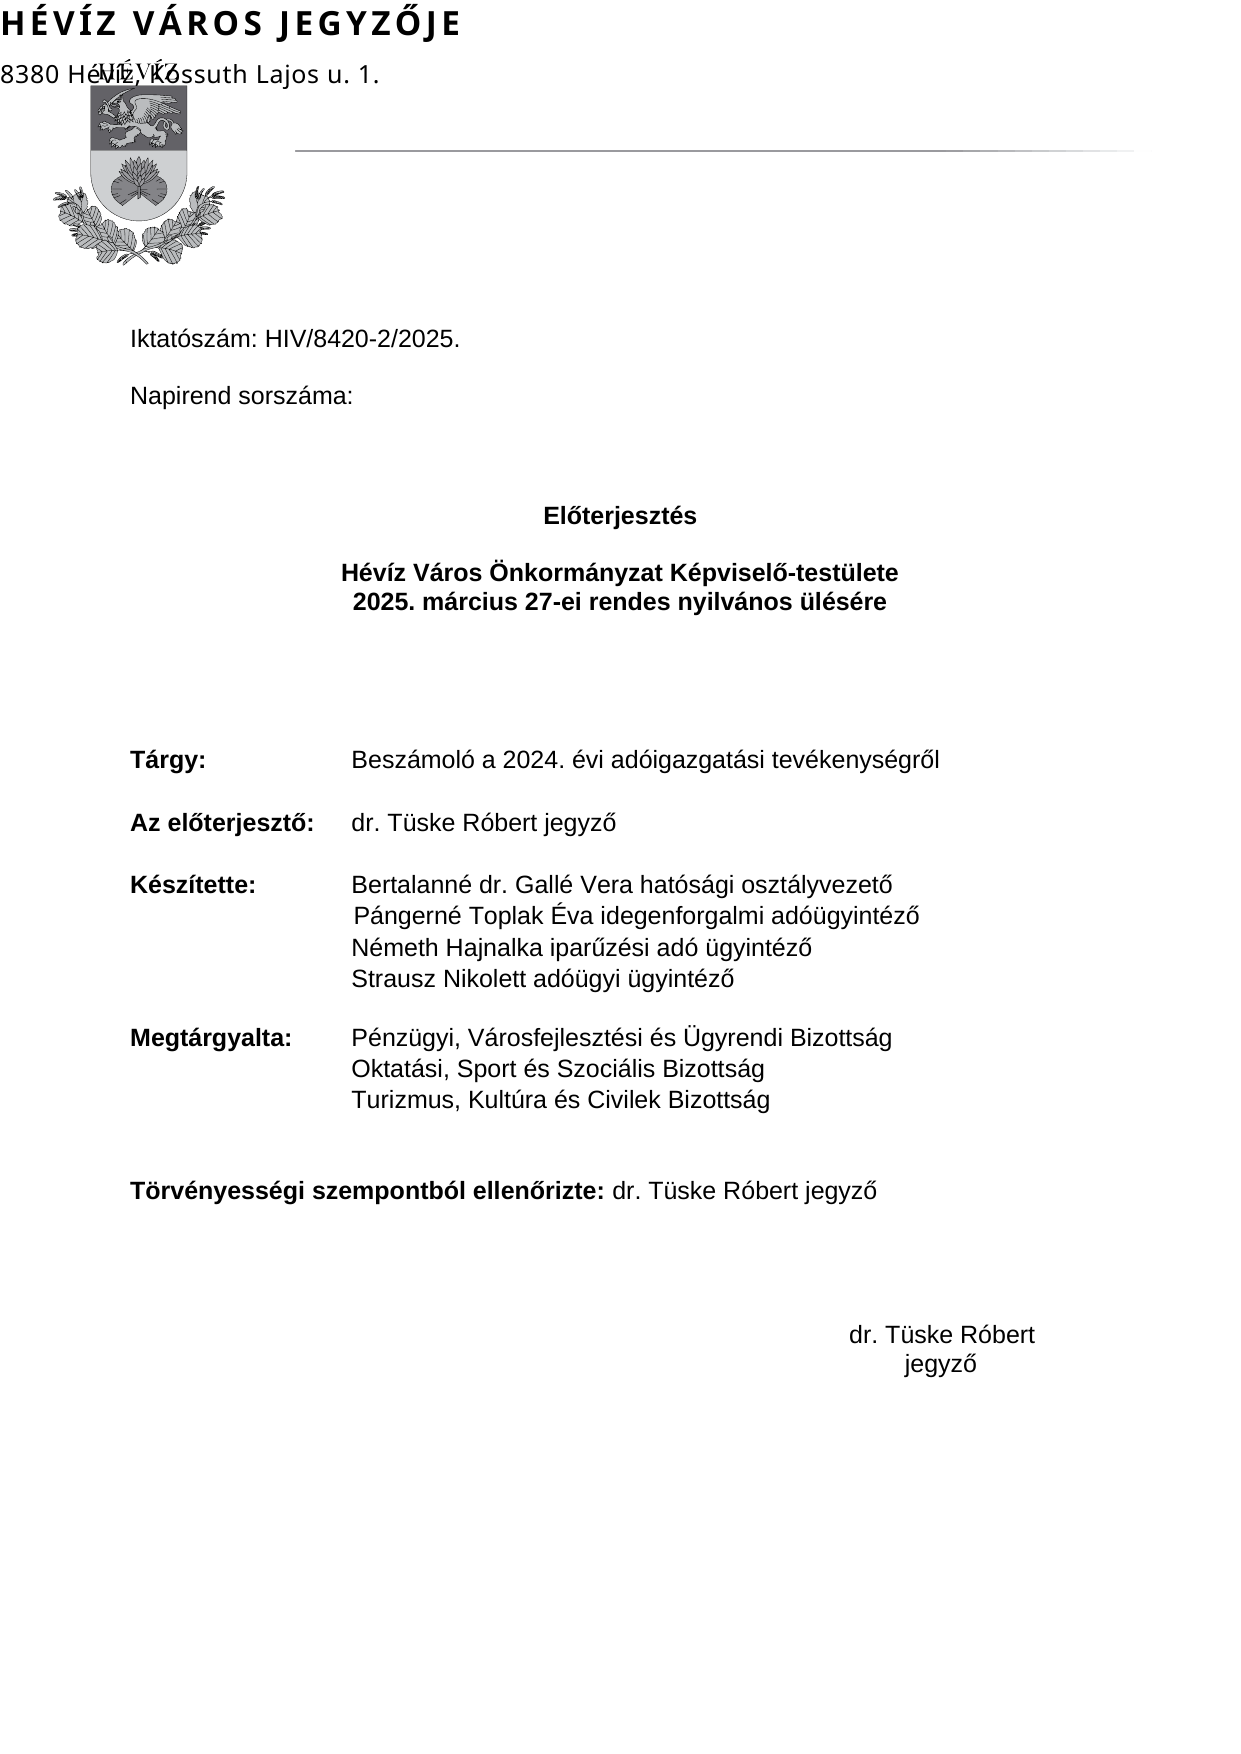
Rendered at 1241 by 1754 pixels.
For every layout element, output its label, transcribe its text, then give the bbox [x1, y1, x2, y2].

text Készítette: Bertalanné dr. Gallé Vera hatósági osztályvezető [130, 868, 1110, 900]
text jegyző [130, 1349, 1110, 1377]
text 2025. március 27-ei rendes nyilvános ülésére [130, 587, 1110, 616]
text Pángerné Toplak Éva idegenforgalmi adóügyintéző [130, 900, 1110, 931]
text Németh Hajnalka iparűzési adó ügyintéző [351, 931, 1110, 962]
text Megtárgyalta: Pénzügyi, Városfejlesztési és Ügyrendi Bizottság [130, 1021, 1110, 1053]
text dr. Tüske Róbert [130, 1320, 1110, 1349]
text Turizmus, Kultúra és Civilek Bizottság [130, 1084, 1110, 1115]
text Iktatószám: HIV/8420-2/2025. [130, 324, 1110, 353]
text Az előterjesztő: dr. Tüske Róbert jegyző [130, 806, 1110, 837]
text Törvényességi szempontból ellenőrizte: dr. Tüske Róbert jegyző [130, 1174, 1110, 1206]
text Hévíz Város Önkormányzat Képviselő-testülete [130, 558, 1110, 587]
text Napirend sorszáma: [130, 381, 1110, 410]
text Tárgy: Beszámoló a 2024. évi adóigazgatási tevékenységről [130, 743, 1110, 775]
text Strausz Nikolett adóügyi ügyintéző [130, 962, 1110, 993]
text Előterjesztés [130, 501, 1110, 529]
text Oktatási, Sport és Szociális Bizottság [130, 1053, 1110, 1084]
